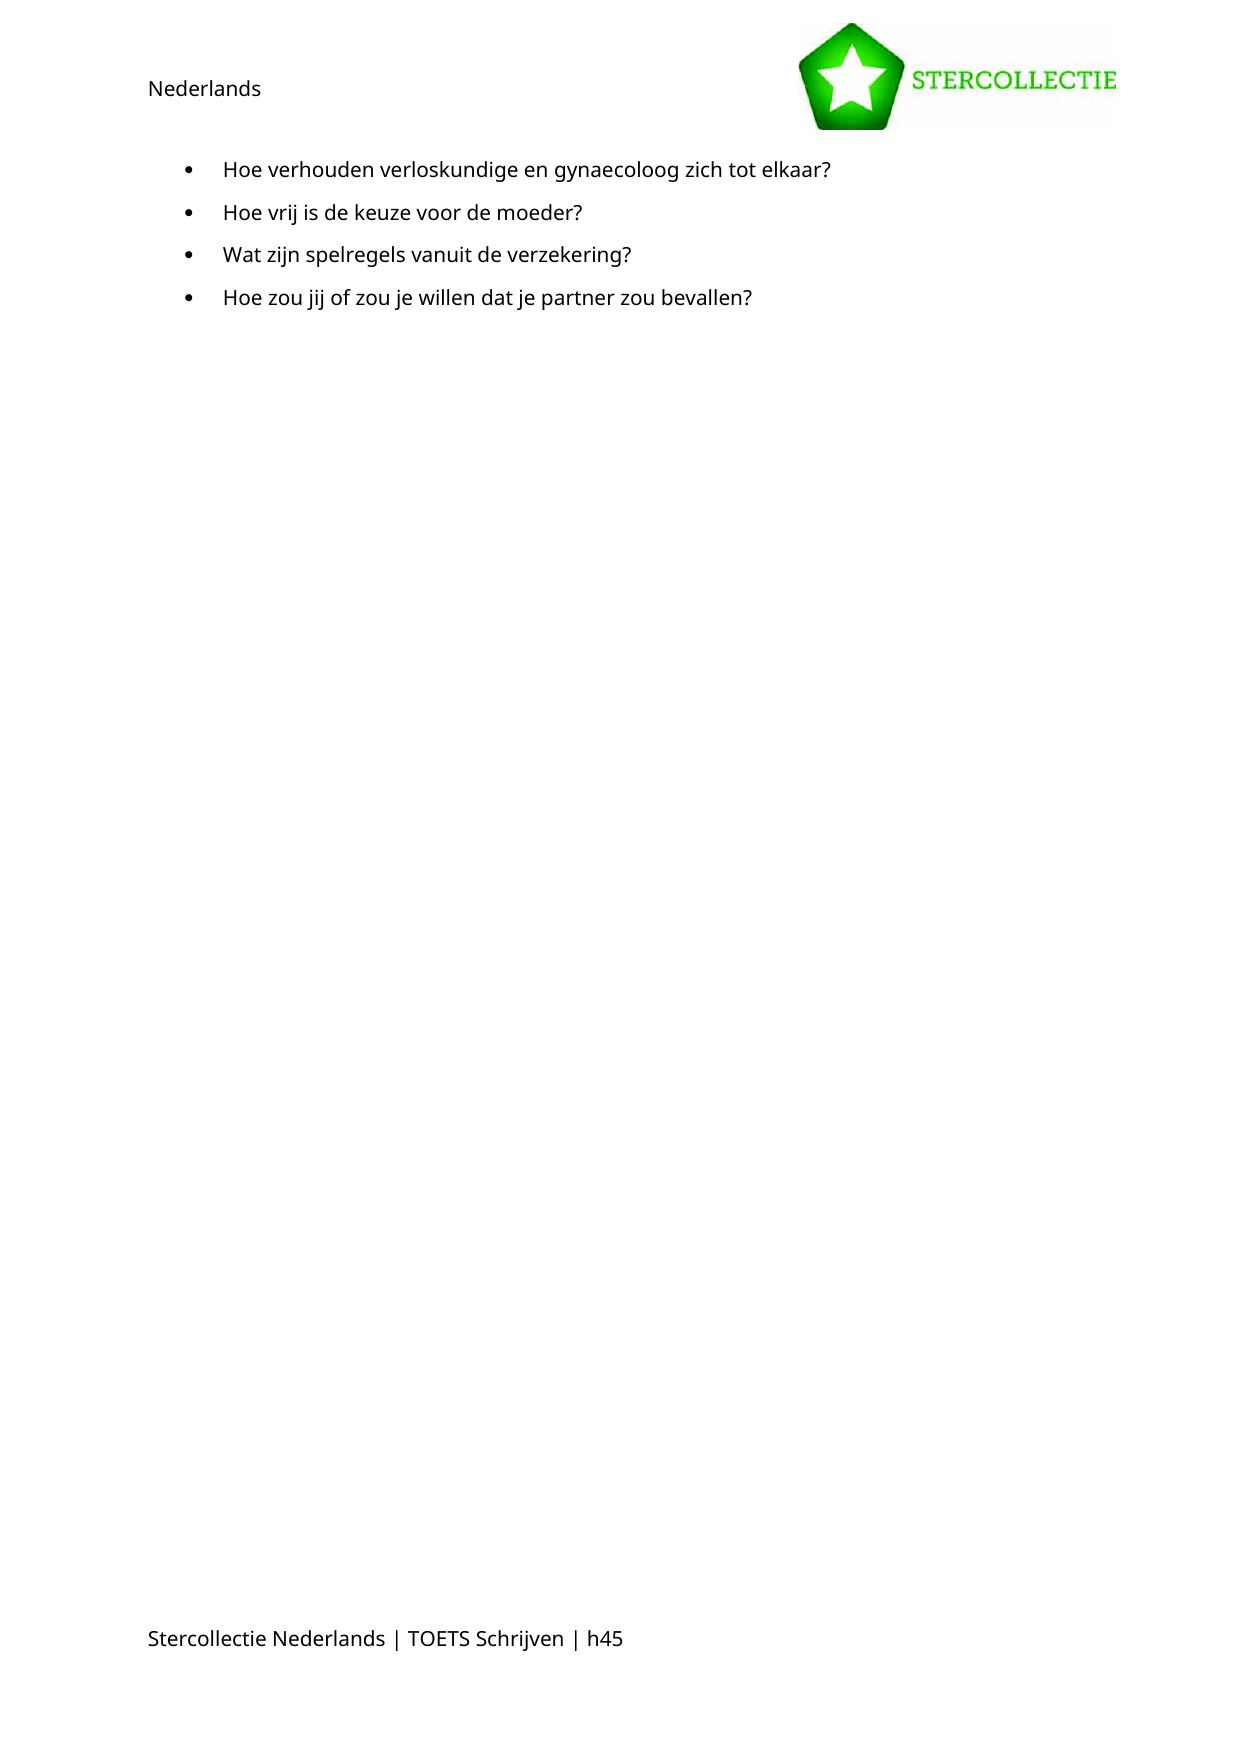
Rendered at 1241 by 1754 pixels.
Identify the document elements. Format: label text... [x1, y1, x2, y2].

list Hoe verhouden verloskundige en gynaecoloog zich tot elkaar? [185, 155, 1093, 184]
picture [798, 23, 1116, 130]
list Wat zijn spelregels vanuit de verzekering? [185, 240, 1093, 269]
list Hoe vrij is de keuze voor de moeder? [185, 198, 1093, 226]
list Hoe zou jij of zou je willen dat je partner zou bevallen? [185, 283, 1093, 311]
